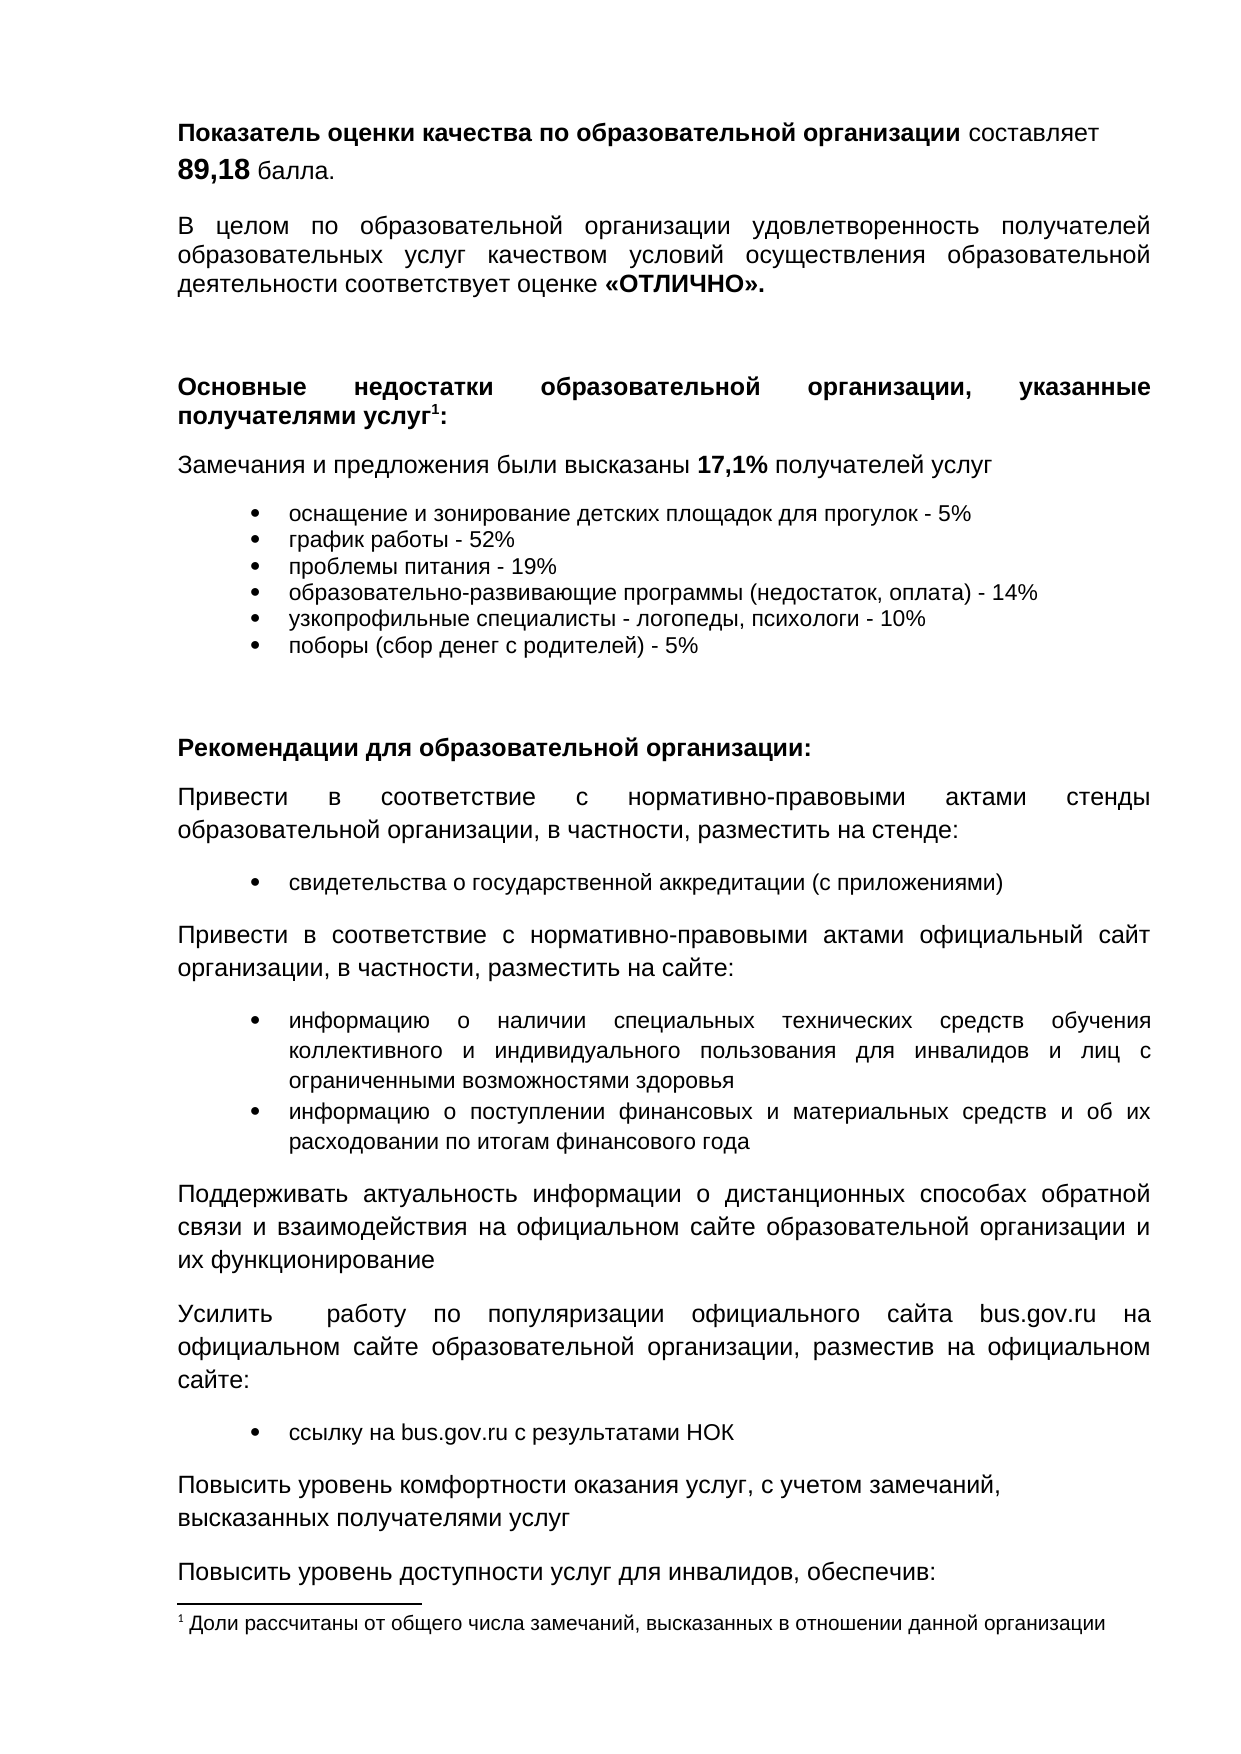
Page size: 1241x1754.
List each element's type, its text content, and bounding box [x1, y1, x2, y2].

text Повысить уровень доступности услуг для инвалидов, обеспечив: [177, 1557, 1152, 1585]
text Привести в соответствие с нормативно-правовыми актами стенды образовательной организации, в частности, разместить на стенде: [177, 782, 1152, 844]
list проблемы питания - 19% [251, 553, 1152, 579]
list оснащение и зонирование детских площадок для прогулок - 5% [251, 500, 1152, 526]
list узкопрофильные специалисты - логопеды, психологи - 10% [251, 605, 1152, 632]
text Замечания и предложения были высказаны 17,1% получателей услуг [177, 450, 1152, 479]
text Показатель оценки качества по образовательной организации составляет 89,18 балла. [177, 118, 1152, 185]
list поборы (сбор денег с родителей) - 5% [251, 632, 1152, 658]
text Поддерживать актуальность информации о дистанционных способах обратной связи и взаимодействия на официальном сайте образовательной организации и их функционирование [177, 1179, 1152, 1274]
list ссылку на bus.gov.ru с результатами НОК [251, 1419, 1152, 1445]
list информацию о наличии специальных технических средств обучения коллективного и индивидуального пользования для инвалидов и лиц с ограниченными возможностями здоровья [251, 1007, 1152, 1094]
list свидетельства о государственной аккредитации (с приложениями) [251, 869, 1152, 896]
text Усилить работу по популяризации официального сайта bus.gov.ru на официальном сайте образовательной организации, разместив на официальном сайте: [177, 1299, 1152, 1394]
list информацию о поступлении финансовых и материальных средств и об их расходовании по итогам финансового года [251, 1098, 1152, 1154]
text Рекомендации для образовательной организации: [177, 733, 1152, 761]
text В целом по образовательной организации удовлетворенность получателей образовательных услуг качеством условий осуществления образовательной деятельности соответствует оценке «ОТЛИЧНО». [177, 211, 1152, 297]
list образовательно-развивающие программы (недостаток, оплата) - 14% [251, 579, 1152, 605]
text Основные недостатки образовательной организации, указанные получателями услуг: [177, 372, 1152, 429]
list график работы - 52% [251, 526, 1152, 553]
text Привести в соответствие с нормативно-правовыми актами официальный сайт организации, в частности, разместить на сайте: [177, 920, 1152, 982]
text Повысить уровень комфортности оказания услуг, с учетом замечаний, высказанных получателями услуг [177, 1470, 1152, 1532]
